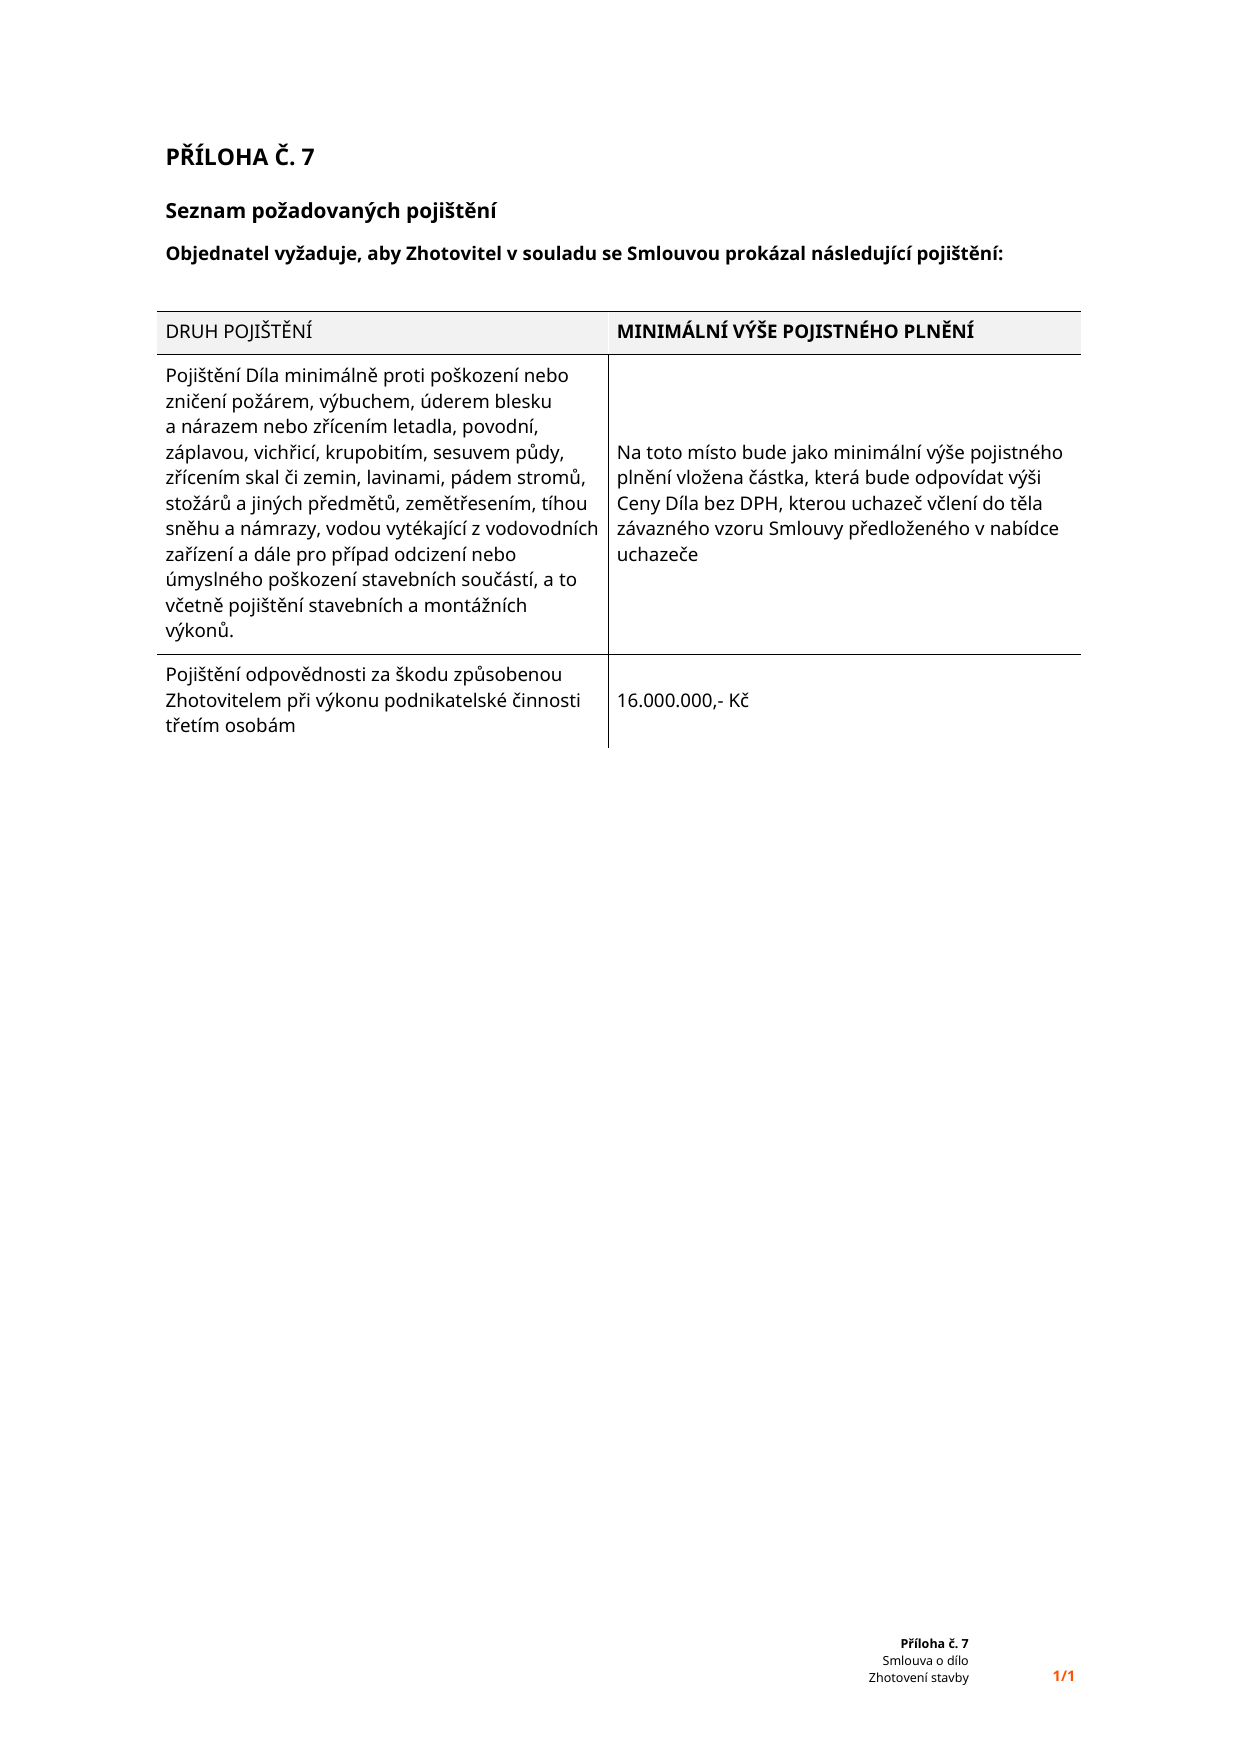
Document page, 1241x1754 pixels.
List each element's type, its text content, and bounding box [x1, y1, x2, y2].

table_cell 16.000.000,- Kč [609, 655, 1081, 748]
text Objednatel vyžaduje, aby Zhotovitel v souladu se Smlouvou prokázal následující pojištění: [165, 240, 1075, 266]
text Seznam požadovaných pojištění [165, 197, 1075, 225]
table_cell Pojištění odpovědnosti za škodu způsobenou Zhotovitelem při výkonu podnikatelské činnosti třetím osobám [157, 655, 608, 748]
table_cell Pojištění Díla minimálně proti poškození nebo zničení požárem, výbuchem, úderem blesku a nárazem nebo zřícením letadla, povodní, záplavou, vichřicí, krupobitím, sesuvem půdy, zřícením skal či zemin, lavinami, pádem stromů, stožárů a jiných předmětů, zemětřesením, tíhou sněhu a námrazy, vodou vytékající z vodovodních zařízení a dále pro případ odcizení nebo úmyslného poškození stavebních součástí, a to včetně pojištění stavebních a montážních výkonů. [157, 355, 608, 653]
table_header DRUH POJIŠTĚNÍ [157, 312, 608, 354]
table_header MINIMÁLNÍ VÝŠE POJISTNÉHO PLNĚNÍ [609, 312, 1081, 354]
table_cell Na toto místo bude jako minimální výše pojistného plnění vložena částka, která bude odpovídat výši Ceny Díla bez DPH, kterou uchazeč včlení do těla závazného vzoru Smlouvy předloženého v nabídce uchazeče [609, 355, 1081, 653]
text Příloha č. 7 [165, 141, 1075, 173]
